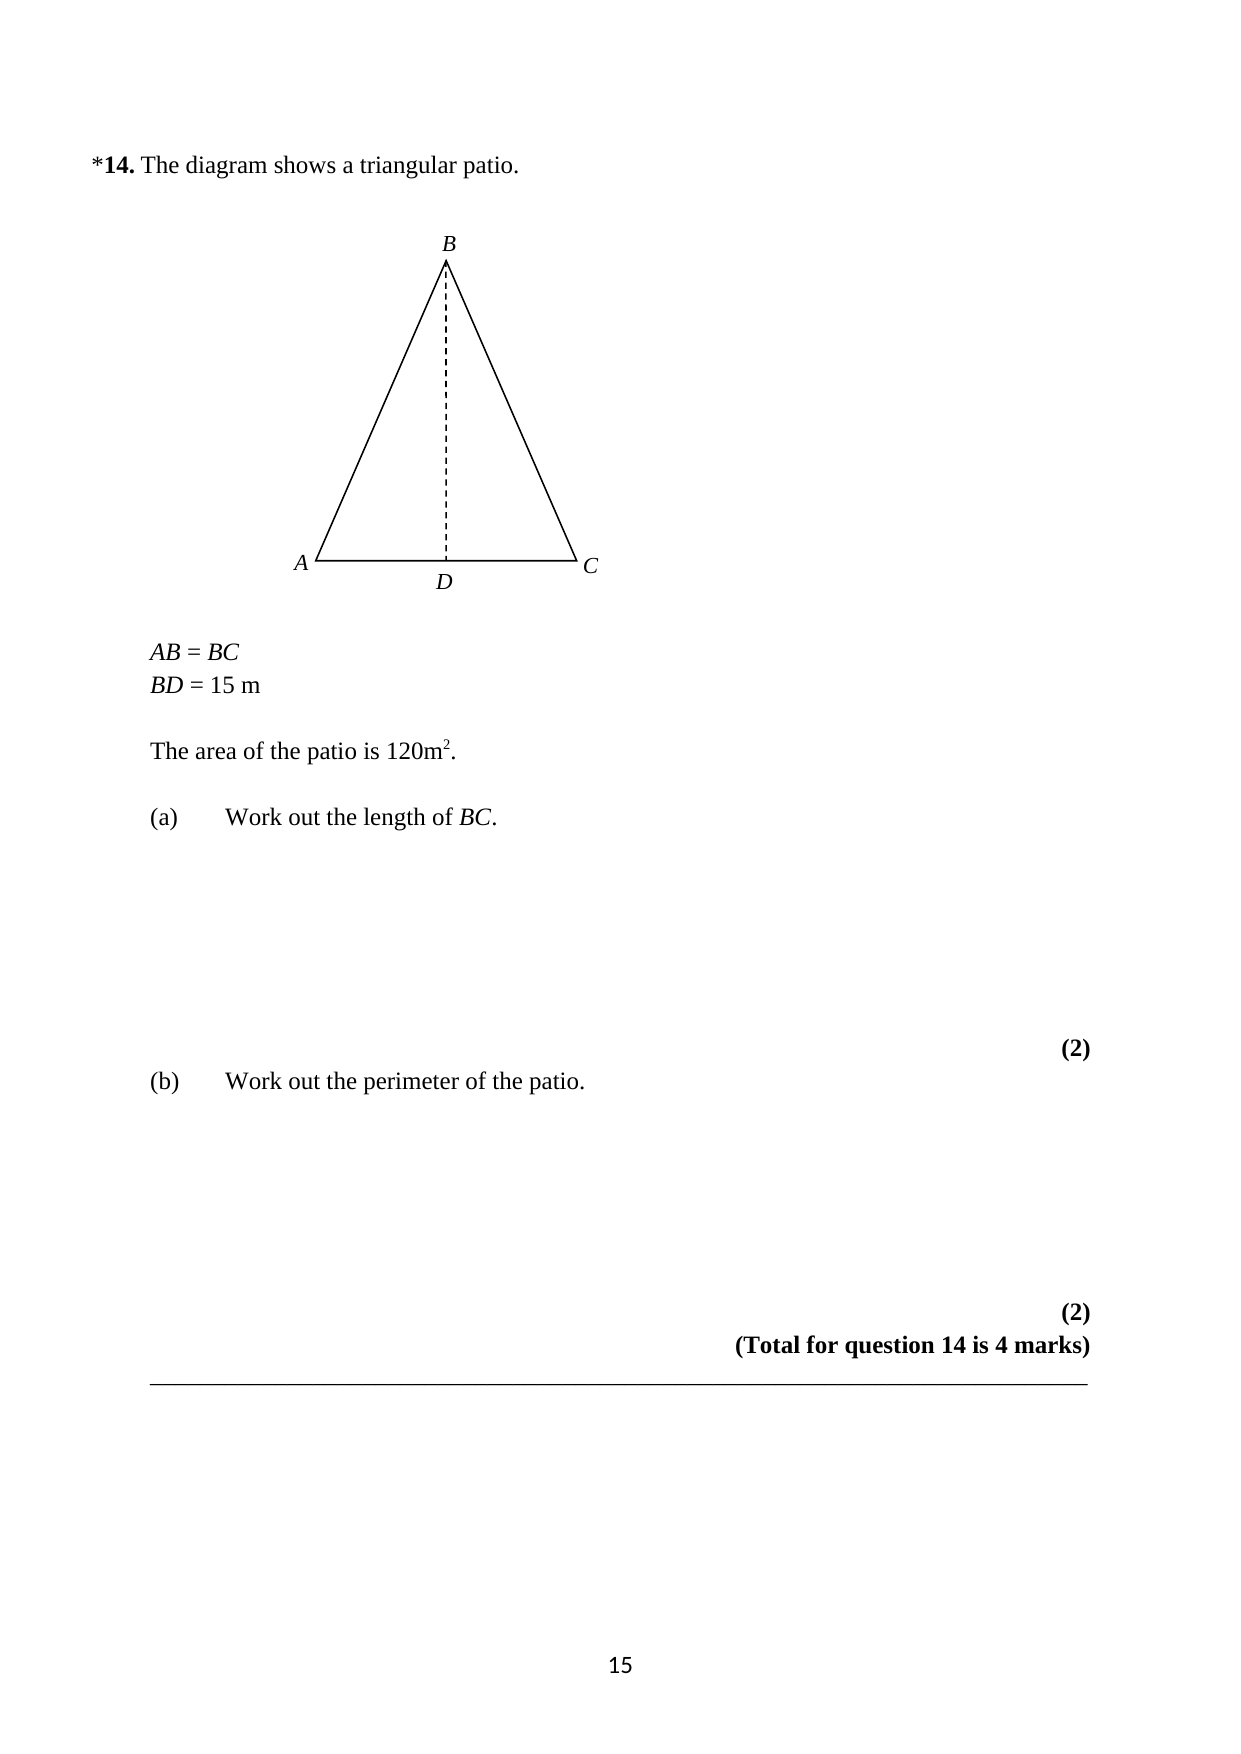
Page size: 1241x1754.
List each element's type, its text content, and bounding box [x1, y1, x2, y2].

text (b) Work out the perimeter of the patio. [150, 1066, 1090, 1095]
text (a) Work out the length of BC. [150, 802, 1090, 831]
text ___________________________________________________________________________ [150, 1359, 1090, 1388]
text BD = 15 m [150, 670, 1090, 698]
text (Total for question 14 is 4 marks) [150, 1330, 1090, 1359]
text (2) [150, 1033, 1090, 1062]
text (2) [150, 1297, 1090, 1326]
text AB = BC [150, 637, 1090, 666]
text *14. The diagram shows a triangular patio. [91, 150, 1090, 179]
text The area of the patio is 120m2. [150, 736, 1090, 764]
